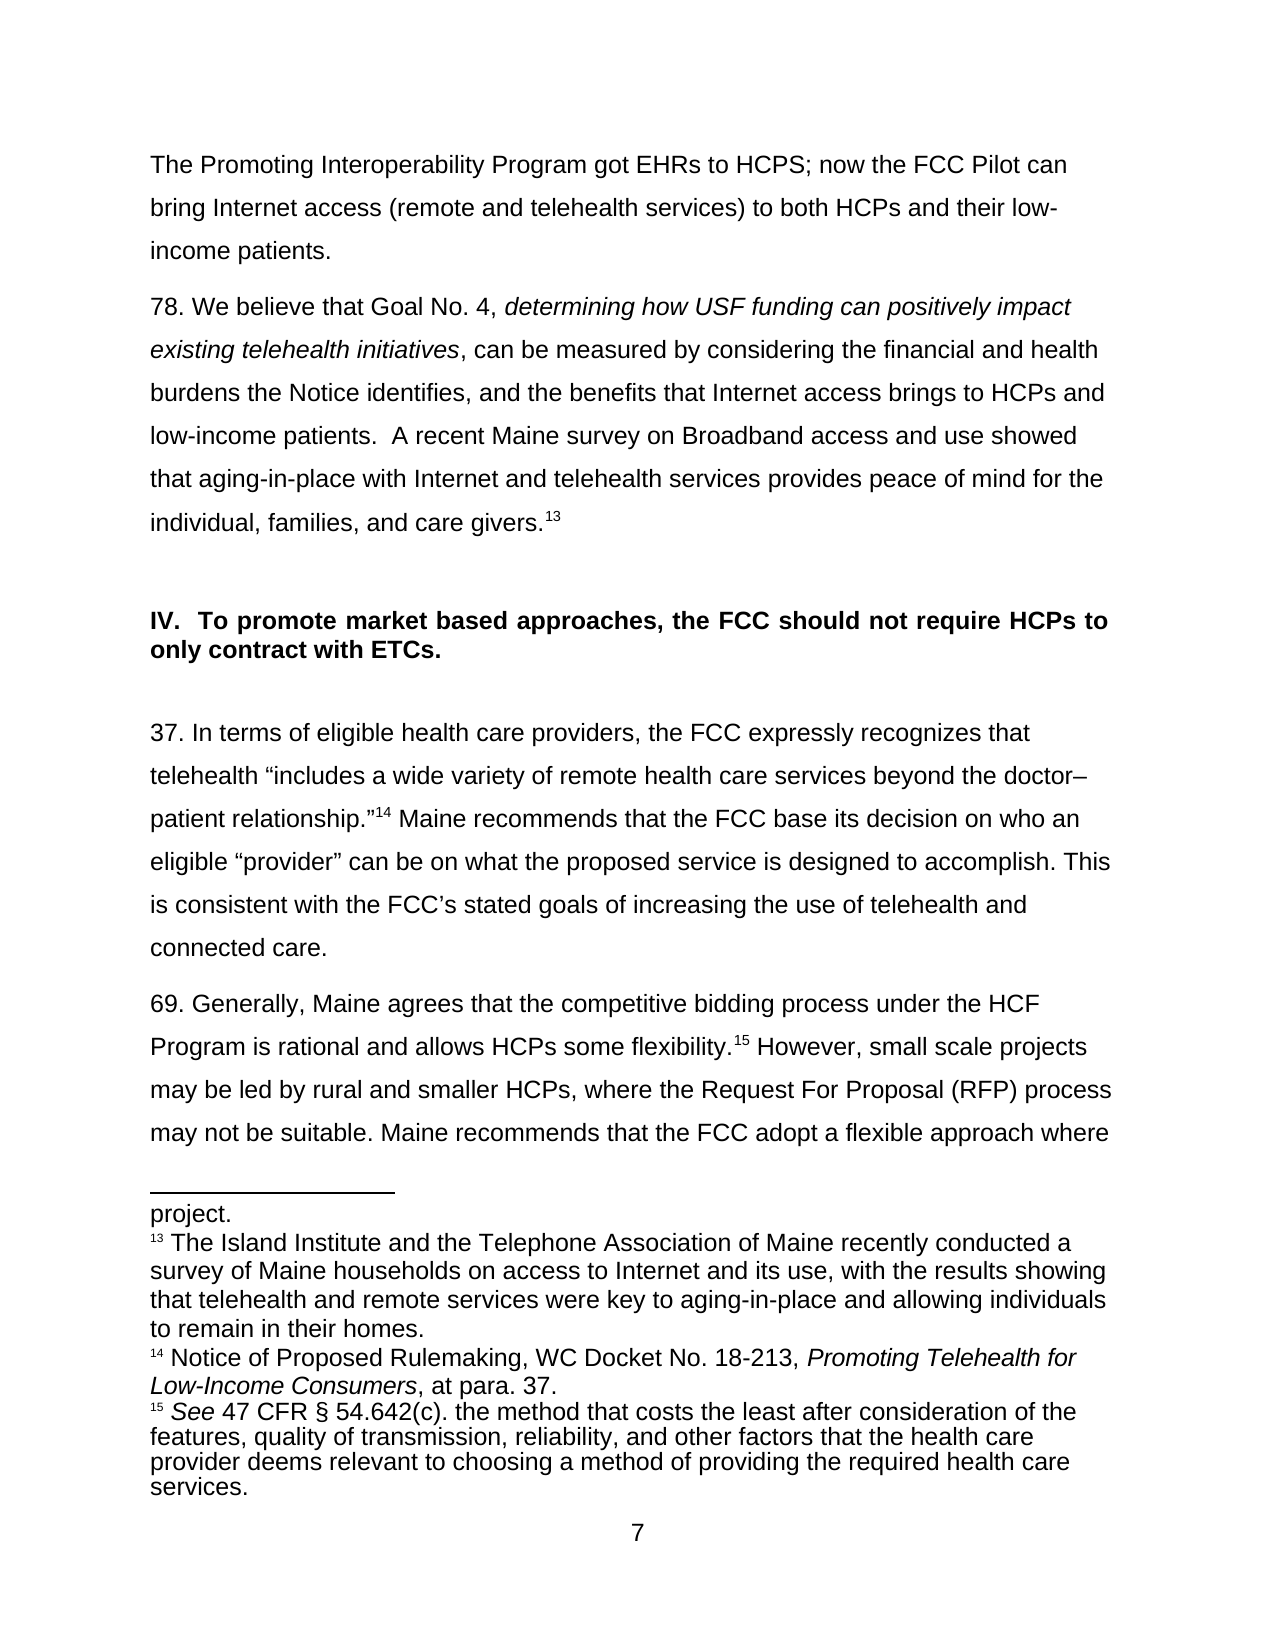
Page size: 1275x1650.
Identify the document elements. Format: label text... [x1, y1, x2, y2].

text 69. Generally, Maine agrees that the competitive bidding process under the HCF Program is rational and allows HCPs some flexibility. However, small scale projects may be led by rural and smaller HCPs, where the Request For Proposal (RFP) process may not be suitable. Maine recommends that the FCC adopt a flexible approach where a “small project” can require an exemption to the competitive bid requirements. Otherwise, we believe a number of rural HCPs may not participate in the Pilot. [150, 989, 1125, 1147]
text The CMS federal Meaningful Use Program (now termed Promoting Interoperability) spent considerable time asking health care providers why they were reluctant to adopt electronic health records (EHRs) and systems. The providers indicated that the costs of the EHRs was significant and created financial burdens. Subject to individual limits, CMS provides 100% federal funding for eligible hospital and professionals to implement EHRs. The Promoting Interoperability Program also provides 90% Federal/10% state match for connecting EHRs to clinical data warehouses and for administrative costs. The Promoting Interoperability Program got EHRs to HCPS; now the FCC Pilot can bring Internet access (remote and telehealth services) to both HCPs and their low-income patients. [150, 150, 1125, 265]
text IV. To promote market based approaches, the FCC should not require HCPs to only contract with ETCs. [150, 606, 1110, 664]
text 78. We believe that Goal No. 4, determining how USF funding can positively impact existing telehealth initiatives, can be measured by considering the financial and health burdens the Notice identifies, and the benefits that Internet access brings to HCPs and low-income patients. A recent Maine survey on Broadband access and use showed that aging-in-place with Internet and telehealth services provides peace of mind for the individual, families, and care givers. [150, 292, 1125, 579]
text 37. In terms of eligible health care providers, the FCC expressly recognizes that telehealth “includes a wide variety of remote health care services beyond the doctor–patient relationship.” Maine recommends that the FCC base its decision on who an eligible “provider” can be on what the proposed service is designed to accomplish. This is consistent with the FCC’s stated goals of increasing the use of telehealth and connected care. [150, 717, 1125, 962]
